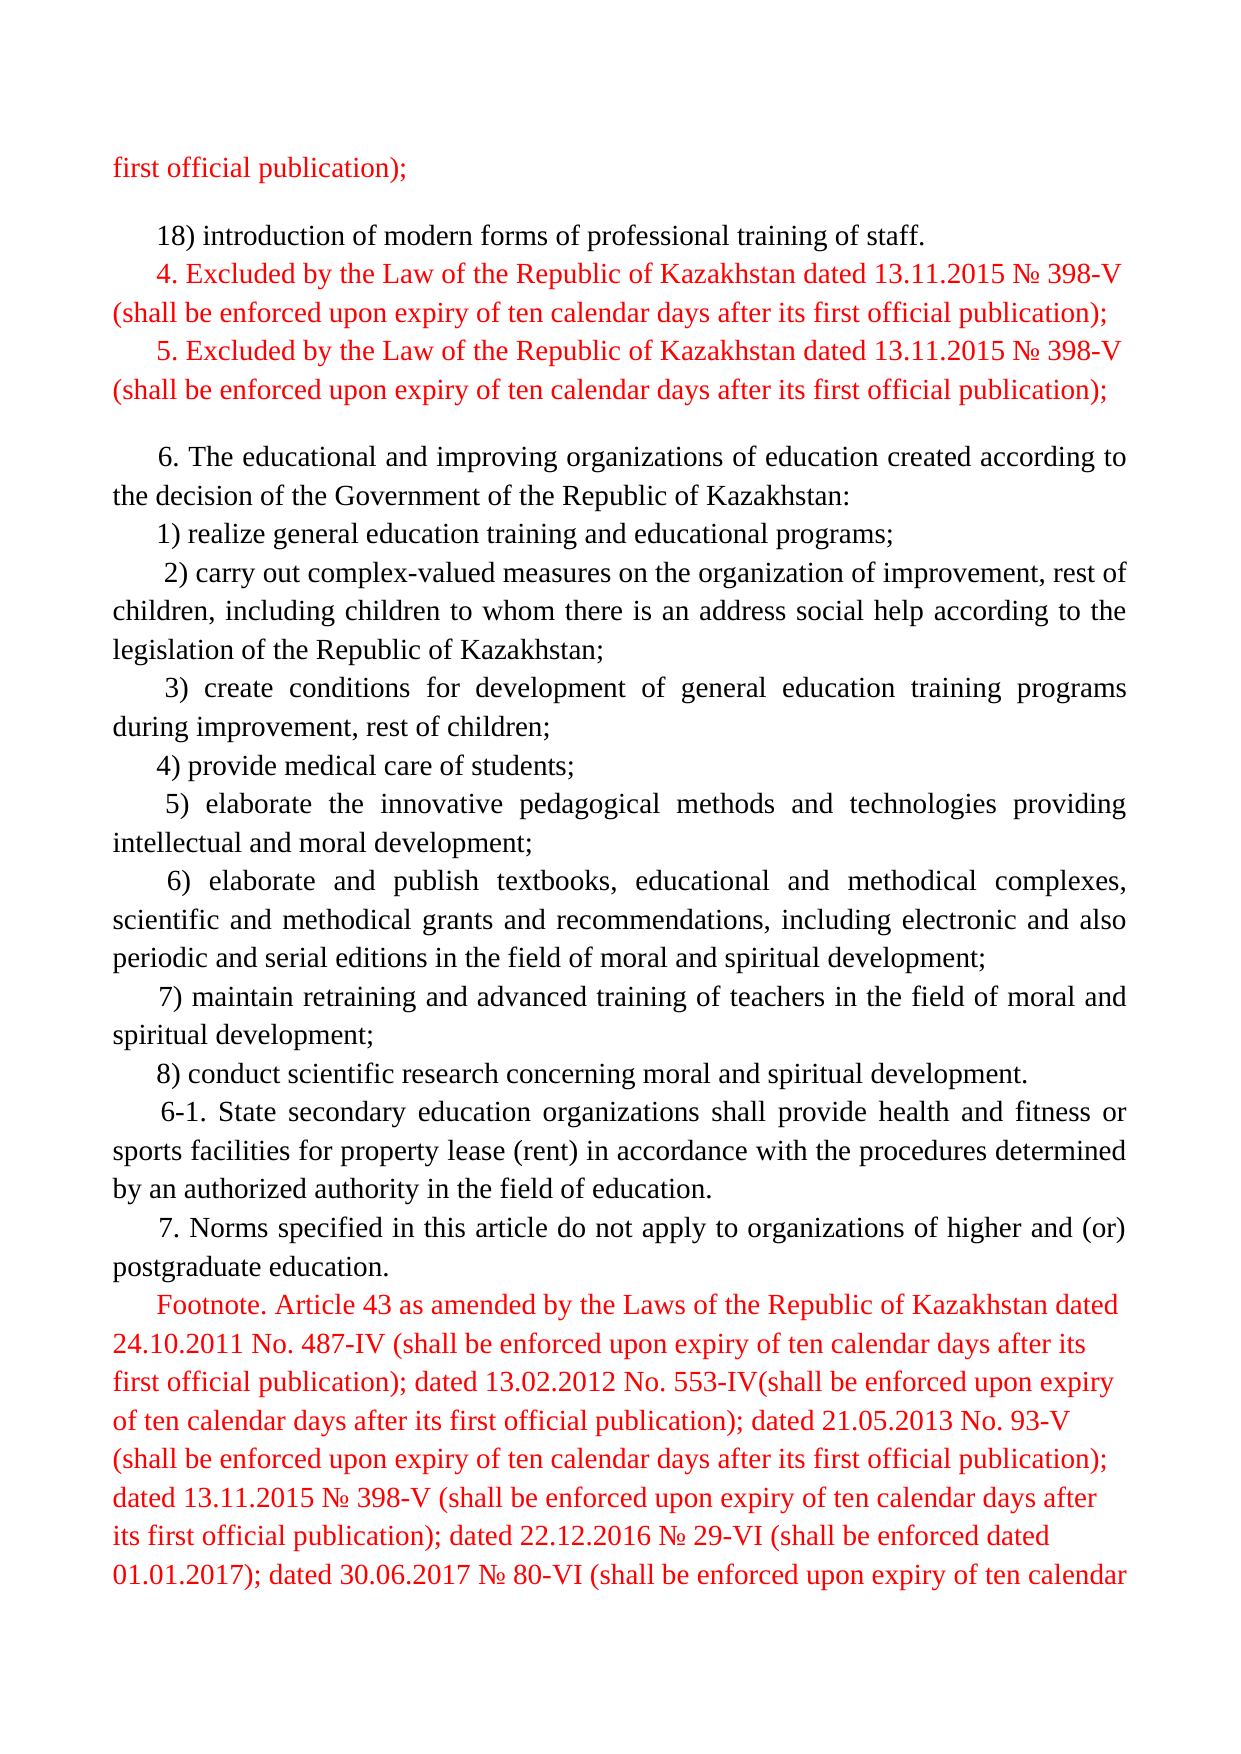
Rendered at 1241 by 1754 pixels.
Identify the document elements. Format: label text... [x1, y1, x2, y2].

text 1) realize general education training and educational programs; [112, 516, 1128, 550]
text 4) provide medical care of students; [112, 748, 1128, 781]
text 7) maintain retraining and advanced training of teachers in the field of moral and spiritual development; [112, 979, 1128, 1051]
text 6) elaborate and publish textbooks, educational and methodical complexes, scientific and methodical grants and recommendations, including electronic and also periodic and serial editions in the field of moral and spiritual development; [112, 863, 1128, 974]
text 5) elaborate the innovative pedagogical methods and technologies providing intellectual and moral development; [112, 786, 1128, 858]
text 6. The educational and improving organizations of education created according to the decision of the Government of the Republic of Kazakhstan: [112, 439, 1128, 511]
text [112, 150, 1128, 214]
text 7. Norms specified in this article do not apply to organizations of higher and (or) postgraduate education. [112, 1210, 1128, 1282]
text 4. Excluded by the Law of the Republic of Kazakhstan dated 13.11.2015 № 398-V (shall be enforced upon expiry of ten calendar days after its first official publication); 5. Excluded by the Law of the Republic of Kazakhstan dated 13.11.2015 № 398-V (shall be enforced upon expiry of ten calendar days after its first official publication); [112, 256, 1128, 436]
text 18) introduction of modern forms of professional training of staff. [112, 218, 1128, 251]
text 8) conduct scientific research concerning moral and spiritual development. [112, 1056, 1128, 1089]
text 3) create conditions for development of general education training programs during improvement, rest of children; [112, 671, 1128, 743]
text 6-1. State secondary education organizations shall provide health and fitness or sports facilities for property lease (rent) in accordance with the procedures determined by an authorized authority in the field of education. [112, 1094, 1128, 1205]
text 2) carry out complex-valued measures on the organization of improvement, rest of children, including children to whom there is an address social help according to the legislation of the Republic of Kazakhstan; [112, 555, 1128, 666]
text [112, 1287, 1128, 1591]
